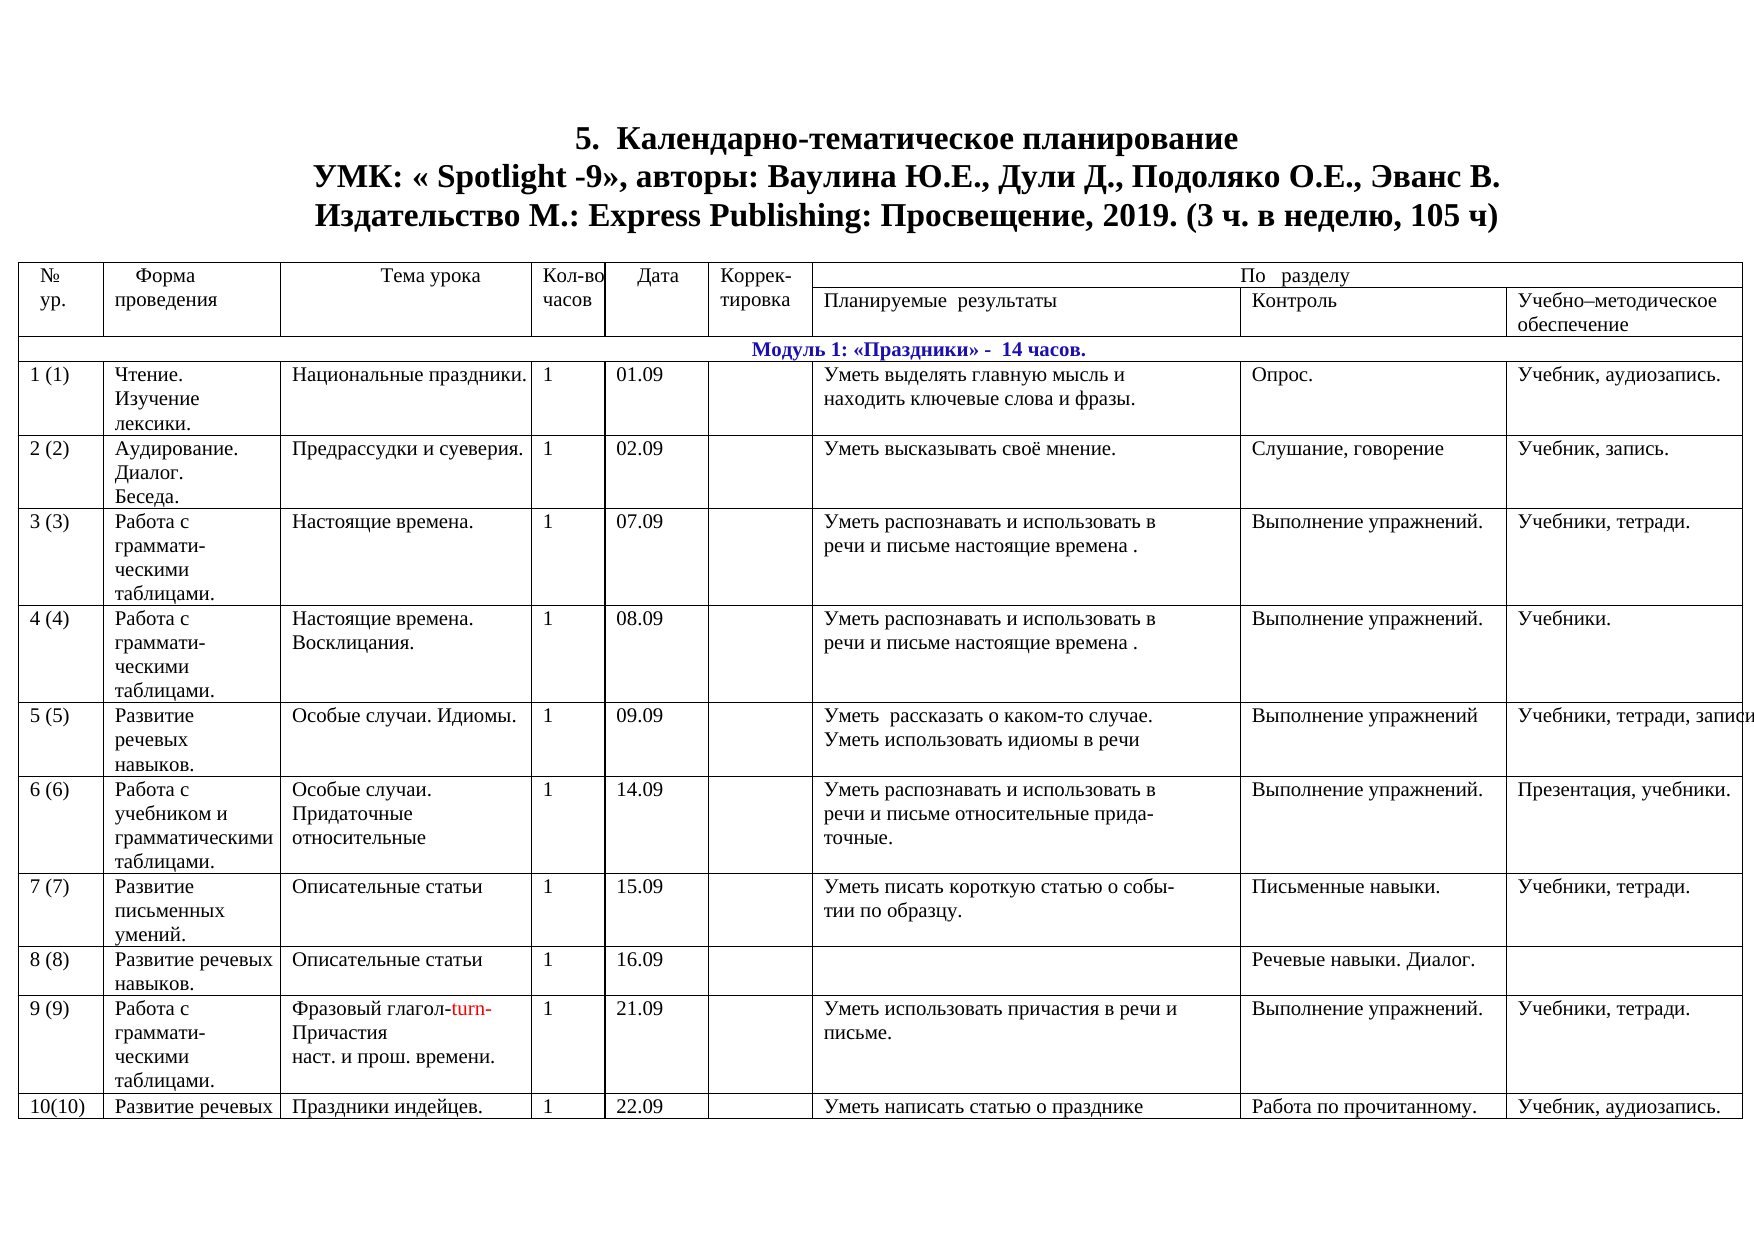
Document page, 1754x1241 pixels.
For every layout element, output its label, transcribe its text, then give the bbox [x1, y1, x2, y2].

table_header Кол-во часов [532, 263, 604, 336]
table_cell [1507, 1094, 1742, 1118]
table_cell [813, 1094, 1240, 1118]
table_cell 2 (2) [19, 436, 103, 508]
table_cell 1 [532, 777, 604, 873]
table_cell Учебник, аудиозапись. [1507, 362, 1742, 434]
table_cell Развитие письменных умений. [104, 874, 280, 946]
table_cell 7 (7) [19, 874, 103, 946]
table_cell Уметь распознавать и использовать в речи и письме настоящие времена . [813, 509, 1240, 605]
table_cell Опрос. [1241, 362, 1506, 434]
table_cell Праздники индейцев. [281, 1094, 531, 1118]
table_header Коррек- тировка [709, 263, 812, 336]
table_cell [709, 606, 812, 702]
table_cell Выполнение упражнений. [1241, 509, 1506, 605]
table_cell Работа с граммати- ческими таблицами. [104, 606, 280, 702]
table_cell 3 (3) [19, 509, 103, 605]
table_cell Учебник, запись. [1507, 436, 1742, 508]
table_cell Уметь выделять главную мысль и находить ключевые слова и фразы. [813, 362, 1240, 434]
table_cell Выполнение упражнений [1241, 703, 1506, 776]
table_header Тема урока [281, 263, 531, 336]
table_cell 22.09 [606, 1094, 708, 1118]
table_cell [709, 509, 812, 605]
table_cell 4 (4) [19, 606, 103, 702]
table_cell Уметь рассказать о каком-то случае. Уметь использовать идиомы в речи [813, 703, 1240, 776]
table_cell 8 (8) [19, 947, 103, 995]
table_cell Фразовый глагол-turn- Причастия наст. и прош. времени. [281, 996, 531, 1092]
table_cell Развитие речевых навыков. [104, 703, 280, 776]
table_cell [709, 436, 812, 508]
table_cell Национальные праздники. [281, 362, 531, 434]
table_cell 08.09 [606, 606, 708, 702]
table_cell Настоящие времена. Восклицания. [281, 606, 531, 702]
table_cell Презентация, учебники. [1507, 777, 1742, 873]
table_cell Настоящие времена. [281, 509, 531, 605]
table_cell 1 [532, 996, 604, 1092]
table_cell 1 [532, 874, 604, 946]
table_cell 14.09 [606, 777, 708, 873]
table_cell 1 [532, 436, 604, 508]
table_cell Учебники, тетради. [1507, 996, 1742, 1092]
table_cell [709, 703, 812, 776]
table_cell 21.09 [606, 996, 708, 1092]
table_cell [813, 947, 1240, 995]
table_header По разделу [813, 263, 1742, 287]
table_cell Аудирование. Диалог. Беседа. [104, 436, 280, 508]
table_cell Работа с учебником и грамматическими таблицами. [104, 777, 280, 873]
table_cell Модуль 1: «Праздники» - 14 часов. [19, 337, 1742, 361]
table_cell Выполнение упражнений. [1241, 606, 1506, 702]
table_cell Выполнение упражнений. [1241, 777, 1506, 873]
table_cell Уметь распознавать и использовать в речи и письме относительные прида- точные. [813, 777, 1240, 873]
table_cell [709, 996, 812, 1092]
table_cell Развитие речевых навыков. [104, 947, 280, 995]
table_header № ур. [19, 263, 103, 336]
table_cell 1 [532, 947, 604, 995]
table_cell 07.09 [606, 509, 708, 605]
table_cell [709, 947, 812, 995]
table_cell Работа с граммати- ческими таблицами. [104, 996, 280, 1092]
table_cell 02.09 [606, 436, 708, 508]
table_cell Учебники, тетради. [1507, 509, 1742, 605]
table_cell 5 (5) [19, 703, 103, 776]
table_cell Слушание, говорение [1241, 436, 1506, 508]
table_cell [709, 362, 812, 434]
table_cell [1241, 1094, 1506, 1118]
table_cell Чтение. Изучение лексики. [104, 362, 280, 434]
table_cell Планируемые результаты [813, 288, 1240, 336]
table_cell [1507, 947, 1742, 995]
table_cell Особые случаи. Идиомы. [281, 703, 531, 776]
table_cell 10(10) [19, 1094, 103, 1118]
table_cell 09.09 [606, 703, 708, 776]
table_cell Особые случаи. Придаточные относительные [281, 777, 531, 873]
text УМК: « Spotlight -9», авторы: Ваулина Ю.Е., Дули Д., Подоляко О.Е., Эванс В. [118, 156, 1695, 195]
table_cell 1 [532, 509, 604, 605]
table_cell Учебники, тетради, записи. [1507, 703, 1742, 776]
table_cell [709, 874, 812, 946]
table_header Дата [606, 263, 708, 336]
table_cell Описательные статьи [281, 947, 531, 995]
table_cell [104, 1094, 280, 1118]
table_cell 1 (1) [19, 362, 103, 434]
table_cell 1 [532, 703, 604, 776]
table_cell 6 (6) [19, 777, 103, 873]
table_cell 16.09 [606, 947, 708, 995]
table_cell Выполнение упражнений. [1241, 996, 1506, 1092]
table_cell Описательные статьи [281, 874, 531, 946]
table_cell 1 [532, 362, 604, 434]
text 5. Календарно-тематическое планирование [118, 118, 1695, 156]
table_cell [709, 1094, 812, 1118]
table_cell Учебники. [1507, 606, 1742, 702]
table_cell Работа с граммати- ческими таблицами. [104, 509, 280, 605]
table_cell Уметь использовать причастия в речи и письме. [813, 996, 1240, 1092]
table_cell Речевые навыки. Диалог. [1241, 947, 1506, 995]
table_cell Уметь распознавать и использовать в речи и письме настоящие времена . [813, 606, 1240, 702]
table_cell 9 (9) [19, 996, 103, 1092]
table_cell [709, 777, 812, 873]
table_cell Предрассудки и суеверия. [281, 436, 531, 508]
table_cell Уметь высказывать своё мнение. [813, 436, 1240, 508]
table_cell Уметь писать короткую статью о собы- тии по образцу. [813, 874, 1240, 946]
table_cell 15.09 [606, 874, 708, 946]
text Издательство М.: Express Publishing: Просвещение, 2019. (3 ч. в неделю, 105 ч) [118, 195, 1695, 233]
table_cell Контроль [1241, 288, 1506, 336]
table_cell Письменные навыки. [1241, 874, 1506, 946]
table_cell 1 [532, 1094, 604, 1118]
table_cell 1 [532, 606, 604, 702]
table_cell Учебно–методическое обеспечение [1507, 288, 1742, 336]
table_cell Учебники, тетради. [1507, 874, 1742, 946]
table_header Форма проведения [104, 263, 280, 336]
table_cell 01.09 [606, 362, 708, 434]
